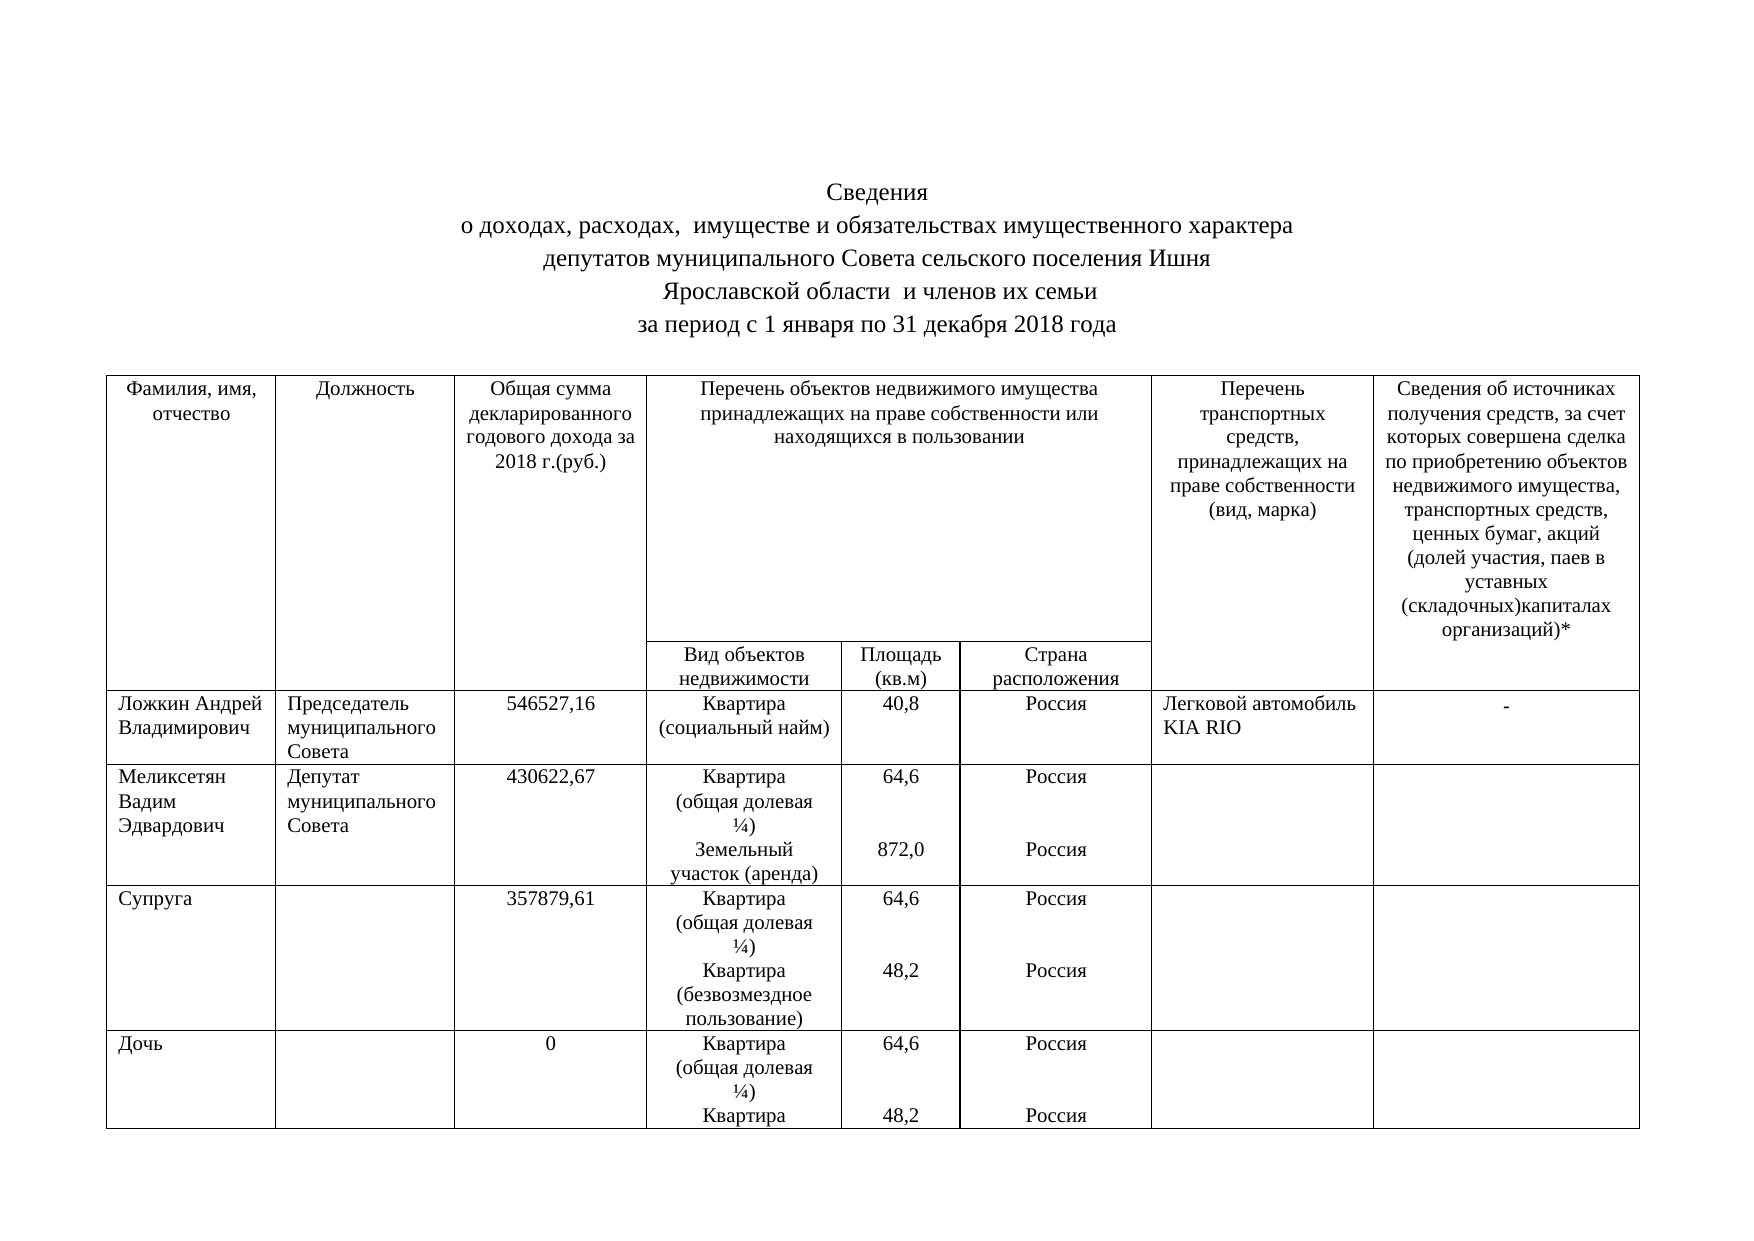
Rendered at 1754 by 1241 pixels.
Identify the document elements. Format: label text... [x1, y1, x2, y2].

table_cell 357879,61 [455, 886, 646, 1030]
table_header Фамилия, имя, отчество [107, 376, 275, 690]
table_cell Страна расположения [961, 642, 1151, 690]
table_cell Меликсетян Вадим Эдвардович [107, 765, 275, 885]
table_cell 430622,67 [455, 765, 646, 885]
table_cell Вид объектов недвижимости [647, 642, 841, 690]
table_cell Дочь [107, 1031, 275, 1127]
table_cell [1152, 641, 1373, 690]
text за период с 1 января по 31 декабря 2018 года [118, 309, 1636, 338]
table_cell [1374, 765, 1639, 885]
table_cell 64,6 48,2 [842, 1031, 959, 1127]
table_header Перечень объектов недвижимого имущества принадлежащих на праве собственности или находящихся в пользовании [647, 376, 1151, 641]
table_cell [1374, 1031, 1639, 1127]
text Ярославской области и членов их семьи [118, 276, 1636, 305]
text о доходах, расходах, имуществе и обязательствах имущественного характера [118, 210, 1636, 239]
table_header Общая сумма декларированного годового дохода за 2018 г.(руб.) [455, 376, 646, 690]
text Cведения [118, 177, 1636, 206]
table_cell Легковой автомобиль KIA RIO [1152, 691, 1373, 763]
table_cell Ложкин Андрей Владимирович [107, 691, 275, 763]
table_cell Квартира (социальный найм) [647, 691, 841, 763]
table_cell [1152, 886, 1373, 1030]
table_cell 0 [455, 1031, 646, 1127]
table_cell - [1374, 691, 1639, 763]
table_cell 64,6 872,0 [842, 765, 959, 885]
table_cell Площадь (кв.м) [842, 642, 959, 690]
table_header Перечень транспортных средств, принадлежащих на праве собственности (вид, марка) [1152, 376, 1373, 641]
table_cell Россия Россия [961, 765, 1151, 885]
table_cell [276, 1031, 454, 1127]
table_header Должность [276, 376, 454, 641]
table_cell 64,6 48,2 [842, 886, 959, 1030]
table_cell [276, 641, 454, 690]
table_cell 546527,16 [455, 691, 646, 763]
table_cell [1152, 1031, 1373, 1127]
table_cell Квартира (общая долевая ¼) Земельный участок (аренда) [647, 765, 841, 885]
table_cell [1152, 765, 1373, 885]
table_cell Председатель муниципального Совета [276, 691, 454, 763]
table_cell Россия Россия [961, 1031, 1151, 1127]
table_cell [1374, 886, 1639, 1030]
table_cell Супруга [107, 886, 275, 1030]
table_cell [1374, 641, 1639, 690]
table_cell [276, 886, 454, 1030]
table_header Сведения об источниках получения средств, за счет которых совершена сделка по приобретению объектов недвижимого имущества, транспортных средств, ценных бумаг, акций (долей участия, паев в уставных (складочных)капиталах организаций)* [1374, 376, 1639, 641]
table_cell Россия [961, 691, 1151, 763]
table_cell Россия Россия [961, 886, 1151, 1030]
table_cell Депутат муниципального Совета [276, 765, 454, 885]
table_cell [647, 1031, 841, 1127]
table_cell 40,8 [842, 691, 959, 763]
text депутатов муниципального Совета сельского поселения Ишня [118, 243, 1636, 272]
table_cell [647, 886, 841, 1030]
